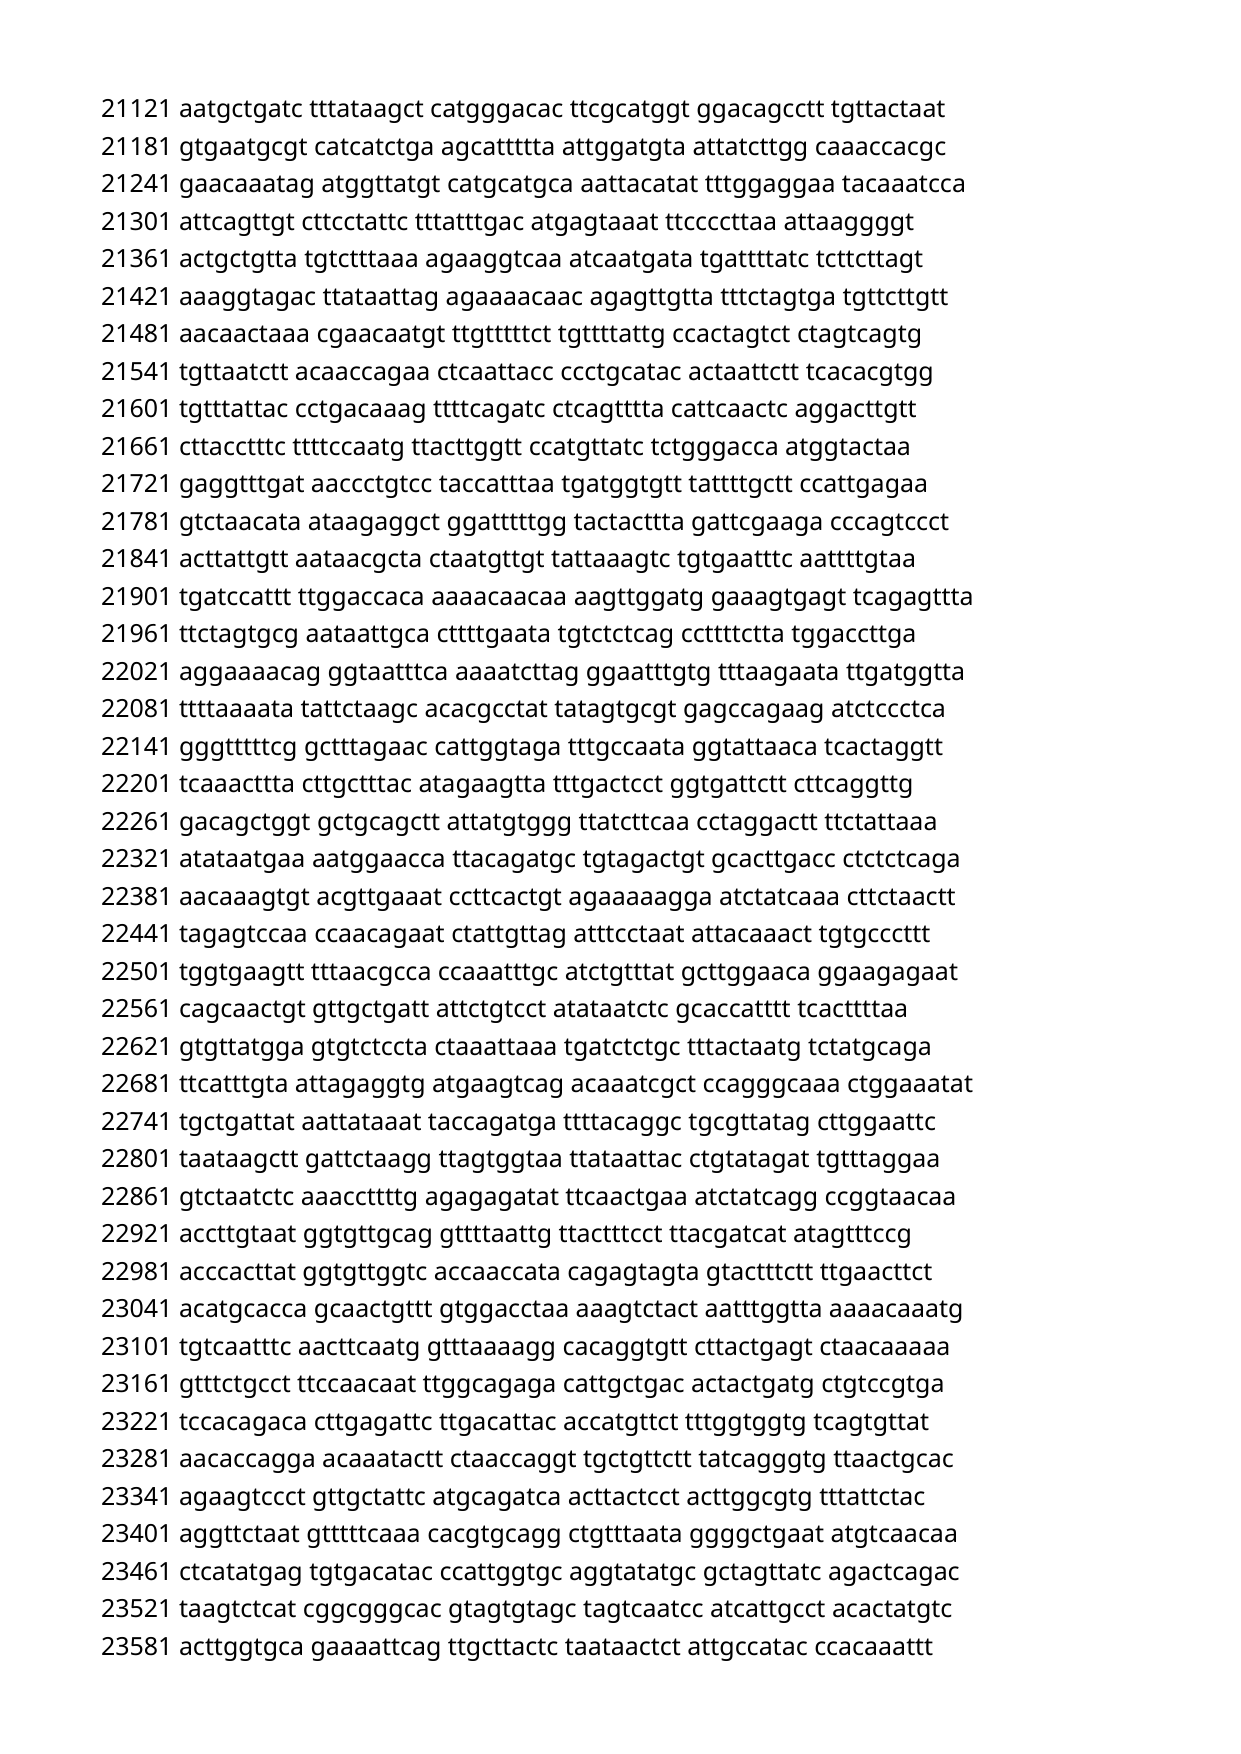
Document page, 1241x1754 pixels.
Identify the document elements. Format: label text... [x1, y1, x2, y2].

text 22921 accttgtaat ggtgttgcag gttttaattg ttactttcct ttacgatcat atagtttccg [75, 1214, 1165, 1252]
text 22321 atataatgaa aatggaacca ttacagatgc tgtagactgt gcacttgacc ctctctcaga [75, 839, 1165, 877]
text 23341 agaagtccct gttgctattc atgcagatca acttactcct acttggcgtg tttattctac [75, 1477, 1165, 1514]
text 22621 gtgttatgga gtgtctccta ctaaattaaa tgatctctgc tttactaatg tctatgcaga [75, 1027, 1165, 1064]
text 23041 acatgcacca gcaactgttt gtggacctaa aaagtctact aatttggtta aaaacaaatg [75, 1289, 1165, 1327]
text 22801 taataagctt gattctaagg ttagtggtaa ttataattac ctgtatagat tgtttaggaa [75, 1139, 1165, 1177]
text 22741 tgctgattat aattataaat taccagatga ttttacaggc tgcgttatag cttggaattc [75, 1102, 1165, 1139]
text 22561 cagcaactgt gttgctgatt attctgtcct atataatctc gcaccatttt tcacttttaa [75, 989, 1165, 1027]
text 21901 tgatccattt ttggaccaca aaaacaacaa aagttggatg gaaagtgagt tcagagttta [75, 577, 1165, 614]
text 22261 gacagctggt gctgcagctt attatgtggg ttatcttcaa cctaggactt ttctattaaa [75, 802, 1165, 839]
text 21301 attcagttgt cttcctattc tttatttgac atgagtaaat ttccccttaa attaaggggt [75, 202, 1165, 239]
text 21481 aacaactaaa cgaacaatgt ttgtttttct tgttttattg ccactagtct ctagtcagtg [75, 314, 1165, 352]
text 21541 tgttaatctt acaaccagaa ctcaattacc ccctgcatac actaattctt tcacacgtgg [75, 352, 1165, 389]
text 21121 aatgctgatc tttataagct catgggacac ttcgcatggt ggacagcctt tgttactaat [75, 89, 1165, 127]
text 21181 gtgaatgcgt catcatctga agcattttta attggatgta attatcttgg caaaccacgc [75, 127, 1165, 164]
text 21361 actgctgtta tgtctttaaa agaaggtcaa atcaatgata tgattttatc tcttcttagt [75, 239, 1165, 277]
text 22441 tagagtccaa ccaacagaat ctattgttag atttcctaat attacaaact tgtgcccttt [75, 914, 1165, 952]
text 21241 gaacaaatag atggttatgt catgcatgca aattacatat tttggaggaa tacaaatcca [75, 164, 1165, 202]
text 22861 gtctaatctc aaaccttttg agagagatat ttcaactgaa atctatcagg ccggtaacaa [75, 1177, 1165, 1214]
text 21601 tgtttattac cctgacaaag ttttcagatc ctcagtttta cattcaactc aggacttgtt [75, 389, 1165, 427]
text 23521 taagtctcat cggcgggcac gtagtgtagc tagtcaatcc atcattgcct acactatgtc [75, 1589, 1165, 1627]
text 23281 aacaccagga acaaatactt ctaaccaggt tgctgttctt tatcagggtg ttaactgcac [75, 1439, 1165, 1477]
text 22381 aacaaagtgt acgttgaaat ccttcactgt agaaaaagga atctatcaaa cttctaactt [75, 877, 1165, 914]
text 22021 aggaaaacag ggtaatttca aaaatcttag ggaatttgtg tttaagaata ttgatggtta [75, 652, 1165, 689]
text 23221 tccacagaca cttgagattc ttgacattac accatgttct tttggtggtg tcagtgttat [75, 1402, 1165, 1439]
text 22081 ttttaaaata tattctaagc acacgcctat tatagtgcgt gagccagaag atctccctca [75, 689, 1165, 727]
text 23401 aggttctaat gtttttcaaa cacgtgcagg ctgtttaata ggggctgaat atgtcaacaa [75, 1514, 1165, 1552]
text 21661 cttacctttc ttttccaatg ttacttggtt ccatgttatc tctgggacca atggtactaa [75, 427, 1165, 464]
text 23161 gtttctgcct ttccaacaat ttggcagaga cattgctgac actactgatg ctgtccgtga [75, 1364, 1165, 1402]
text 22141 gggtttttcg gctttagaac cattggtaga tttgccaata ggtattaaca tcactaggtt [75, 727, 1165, 764]
text 21841 acttattgtt aataacgcta ctaatgttgt tattaaagtc tgtgaatttc aattttgtaa [75, 539, 1165, 577]
text 22981 acccacttat ggtgttggtc accaaccata cagagtagta gtactttctt ttgaacttct [75, 1252, 1165, 1289]
text 21421 aaaggtagac ttataattag agaaaacaac agagttgtta tttctagtga tgttcttgtt [75, 277, 1165, 314]
text 22201 tcaaacttta cttgctttac atagaagtta tttgactcct ggtgattctt cttcaggttg [75, 764, 1165, 802]
text 21721 gaggtttgat aaccctgtcc taccatttaa tgatggtgtt tattttgctt ccattgagaa [75, 464, 1165, 502]
text 23581 acttggtgca gaaaattcag ttgcttactc taataactct attgccatac ccacaaattt [75, 1627, 1165, 1664]
text 22681 ttcatttgta attagaggtg atgaagtcag acaaatcgct ccagggcaaa ctggaaatat [75, 1064, 1165, 1102]
text 21961 ttctagtgcg aataattgca cttttgaata tgtctctcag ccttttctta tggaccttga [75, 614, 1165, 652]
text 22501 tggtgaagtt tttaacgcca ccaaatttgc atctgtttat gcttggaaca ggaagagaat [75, 952, 1165, 989]
text 23461 ctcatatgag tgtgacatac ccattggtgc aggtatatgc gctagttatc agactcagac [75, 1552, 1165, 1589]
text 23101 tgtcaatttc aacttcaatg gtttaaaagg cacaggtgtt cttactgagt ctaacaaaaa [75, 1327, 1165, 1364]
text 21781 gtctaacata ataagaggct ggatttttgg tactacttta gattcgaaga cccagtccct [75, 502, 1165, 539]
